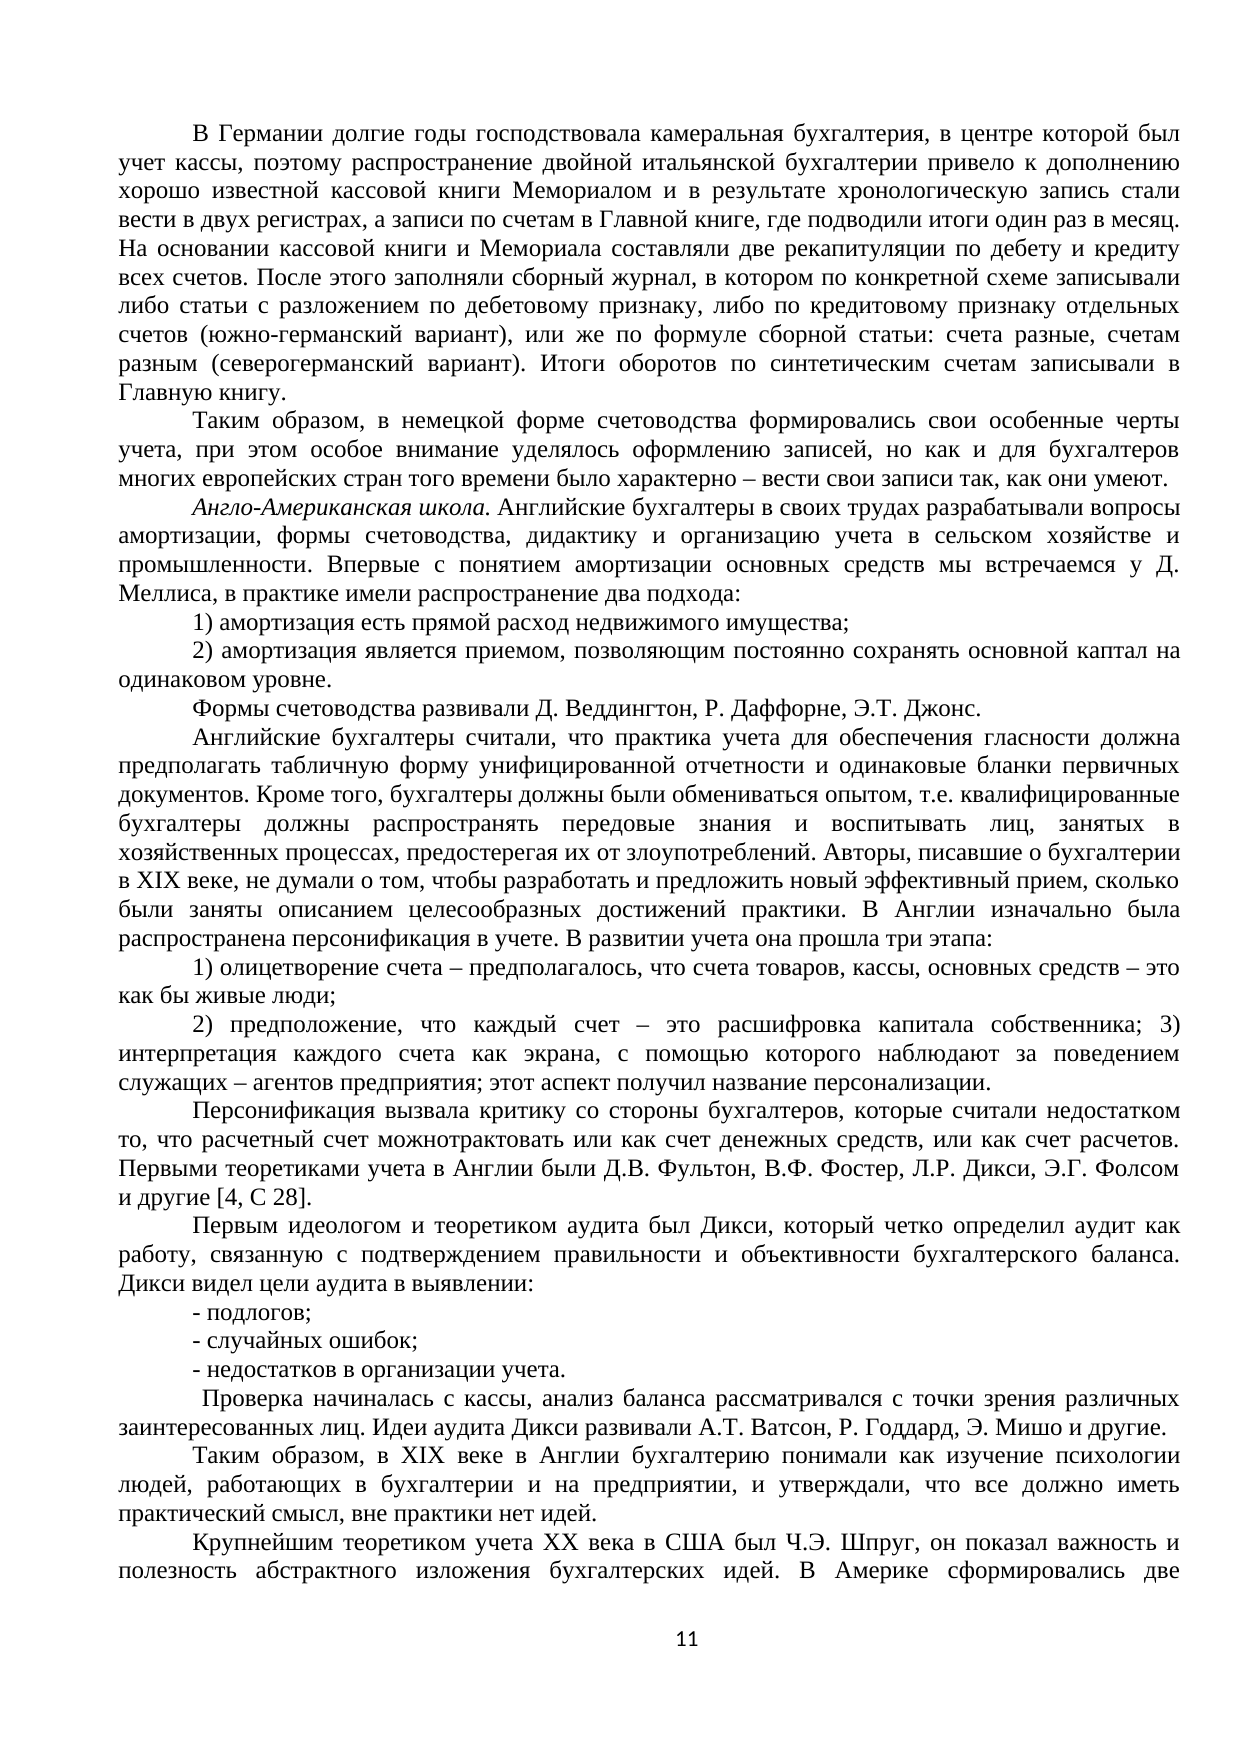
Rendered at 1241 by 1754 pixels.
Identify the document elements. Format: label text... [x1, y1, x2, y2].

text - случайных ошибок; [118, 1326, 1181, 1354]
text Таким образом, в немецкой форме счетоводства формировались свои особенные черты учета, при этом особое внимание уделялось оформлению записей, но как и для бухгалтеров многих европейских стран того времени было характерно – вести свои записи так, как они умеют. [118, 406, 1181, 492]
text Таким образом, в XIX веке в Англии бухгалтерию понимали как изучение психологии людей, работающих в бухгалтерии и на предприятии, и утверждали, что все должно иметь практический смысл, вне практики нет идей. [118, 1441, 1181, 1527]
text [118, 1527, 1181, 1584]
text - подлогов; [118, 1297, 1181, 1326]
text Персонификация вызвала критику со стороны бухгалтеров, которые считали недостатком то, что расчетный счет можнотрактовать или как счет денежных средств, или как счет расчетов. Первыми теоретиками учета в Англии были Д.В. Фультон, В.Ф. Фостер, Л.Р. Дикси, Э.Г. Фолсом и другие [4, С 28]. [118, 1096, 1181, 1211]
text Английские бухгалтеры считали, что практика учета для обеспечения гласности должна предполагать табличную форму унифицированной отчетности и одинаковые бланки первичных документов. Кроме того, бухгалтеры должны были обмениваться опытом, т.е. квалифицированные бухгалтеры должны распространять передовые знания и воспитывать лиц, занятых в хозяйственных процессах, предостерегая их от злоупотреблений. Авторы, писавшие о бухгалтерии в XIX веке, не думали о том, чтобы разработать и предложить новый эффективный прием, сколько были заняты описанием целесообразных достижений практики. В Англии изначально была распространена персонификация в учете. В развитии учета она прошла три этапа: [118, 722, 1181, 952]
text Англо-Американская школа. Английские бухгалтеры в своих трудах разрабатывали вопросы амортизации, формы счетоводства, дидактику и организацию учета в сельском хозяйстве и промышленности. Впервые с понятием амортизации основных средств мы встречаемся у Д. Меллиса, в практике имели распространение два подхода: [118, 492, 1181, 607]
text 2) предположение, что каждый счет – это расшифровка капитала собственника; 3) интерпретация каждого счета как экрана, с помощью которого наблюдают за поведением служащих – агентов предприятия; этот аспект получил название персонализации. [118, 1009, 1181, 1096]
text В Германии долгие годы господствовала камеральная бухгалтерия, в центре которой был учет кассы, поэтому распространение двойной итальянской бухгалтерии привело к дополнению хорошо известной кассовой книги Мемориалом и в результате хронологическую запись стали вести в двух регистрах, а записи по счетам в Главной книге, где подводили итоги один раз в месяц. На основании кассовой книги и Мемориала составляли две рекапитуляции по дебету и кредиту всех счетов. После этого заполняли сборный журнал, в котором по конкретной схеме записывали либо статьи с разложением по дебетовому признаку, либо по кредитовому признаку отдельных счетов (южно-германский вариант), или же по формуле сборной статьи: счета разные, счетам разным (северогерманский вариант). Итоги оборотов по синтетическим счетам записывали в Главную книгу. [118, 118, 1181, 406]
text - недостатков в организации учета. [118, 1354, 1181, 1383]
text Первым идеологом и теоретиком аудита был Дикси, который четко определил аудит как работу, связанную с подтверждением правильности и объективности бухгалтерского баланса. Дикси видел цели аудита в выявлении: [118, 1211, 1181, 1297]
text 1) олицетворение счета – предполагалось, что счета товаров, кассы, основных средств – это как бы живые люди; [118, 952, 1181, 1009]
text Проверка начиналась с кассы, анализ баланса рассматривался с точки зрения различных заинтересованных лиц. Идеи аудита Дикси развивали А.Т. Ватсон, Р. Годдард, Э. Мишо и другие. [118, 1383, 1181, 1441]
text 1) амортизация есть прямой расход недвижимого имущества; [118, 607, 1181, 636]
text 2) амортизация является приемом, позволяющим постоянно сохранять основной каптал на одинаковом уровне. [118, 636, 1181, 693]
text Формы счетоводства развивали Д. Веддингтон, Р. Даффорне, Э.Т. Джонс. [118, 693, 1181, 722]
